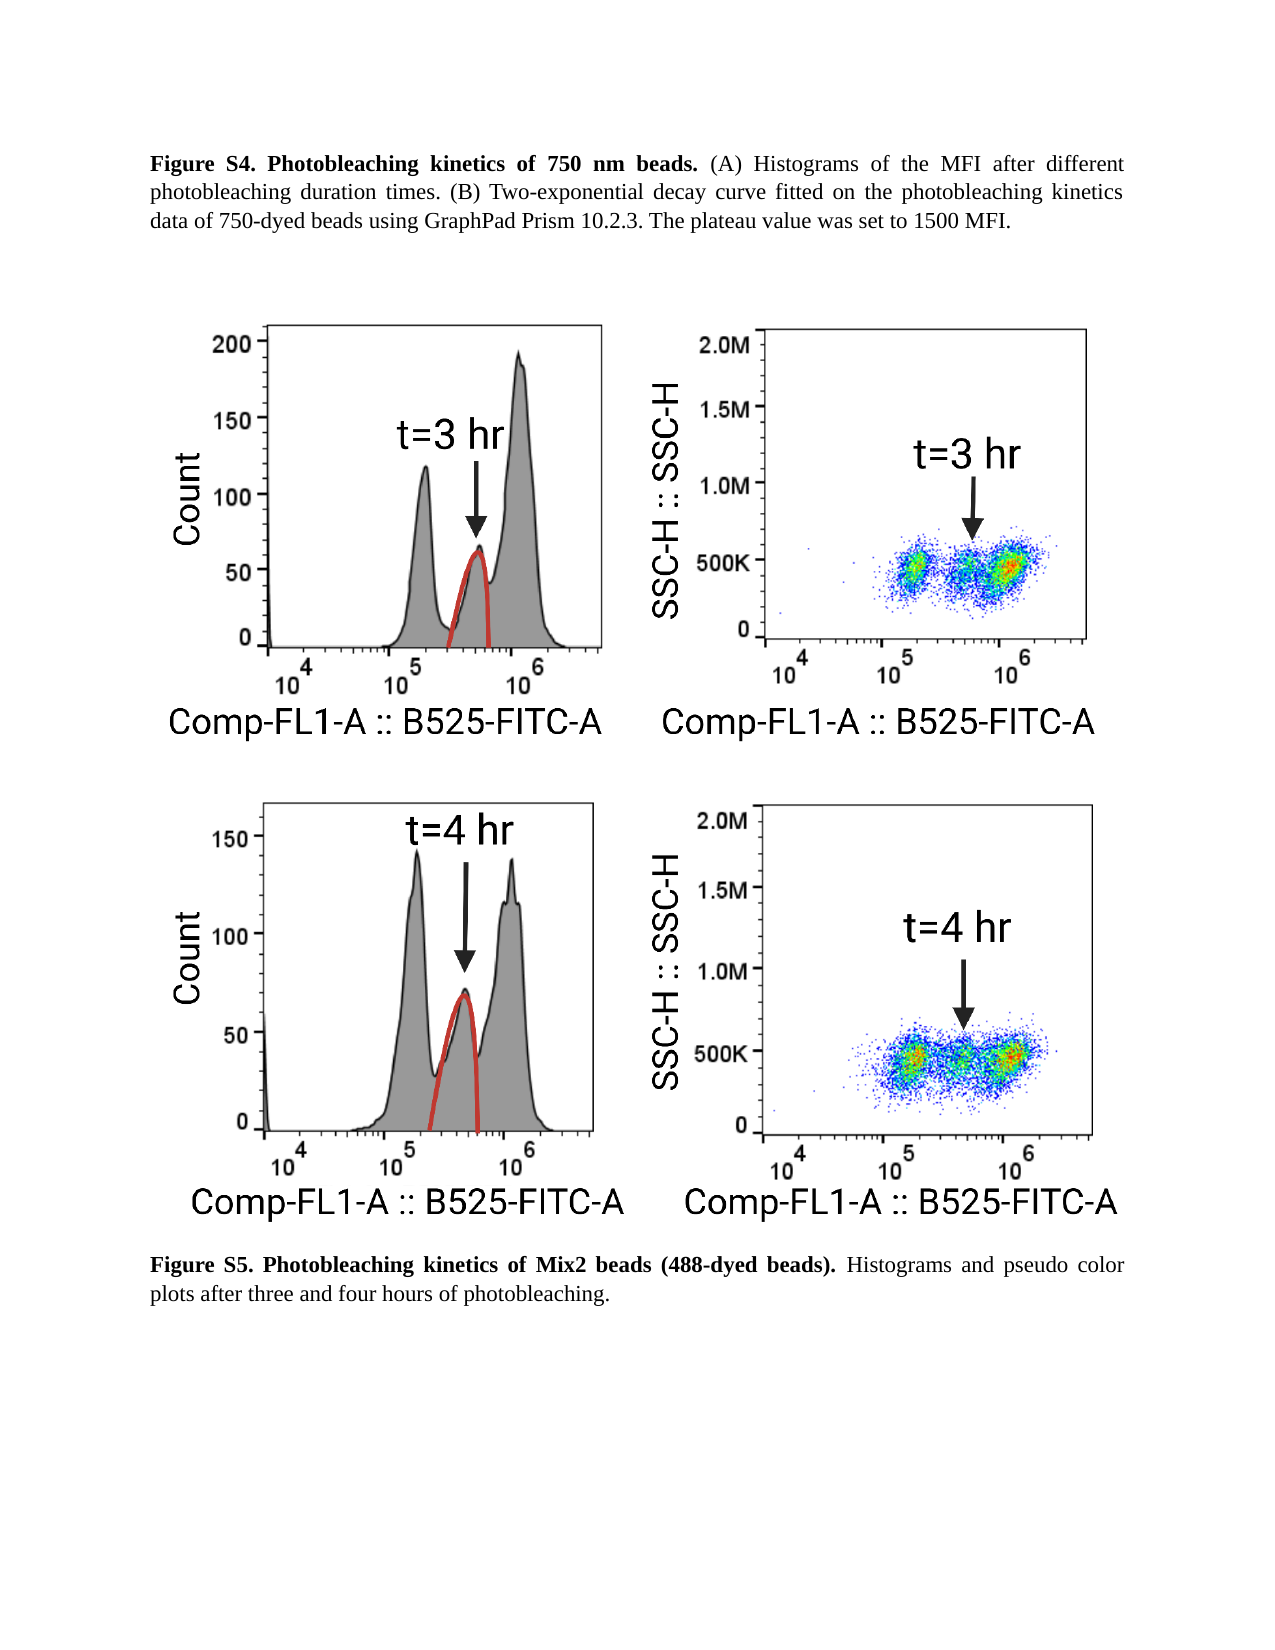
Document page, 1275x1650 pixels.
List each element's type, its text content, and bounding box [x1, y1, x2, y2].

text Figure S4. Photobleaching kinetics of 750 nm beads. (A) Histograms of the MFI after different photobleaching duration times. (B) Two-exponential decay curve fitted on the photobleaching kinetics data of 750-dyed beads using GraphPad Prism 10.2.3. The plateau value was set to 1500 MFI. [150, 150, 1125, 233]
text Figure S5. Photobleaching kinetics of Mix2 beads (488-dyed beads). Histograms and pseudo color plots after three and four hours of photobleaching. [150, 1251, 1125, 1306]
picture [150, 297, 1125, 1233]
